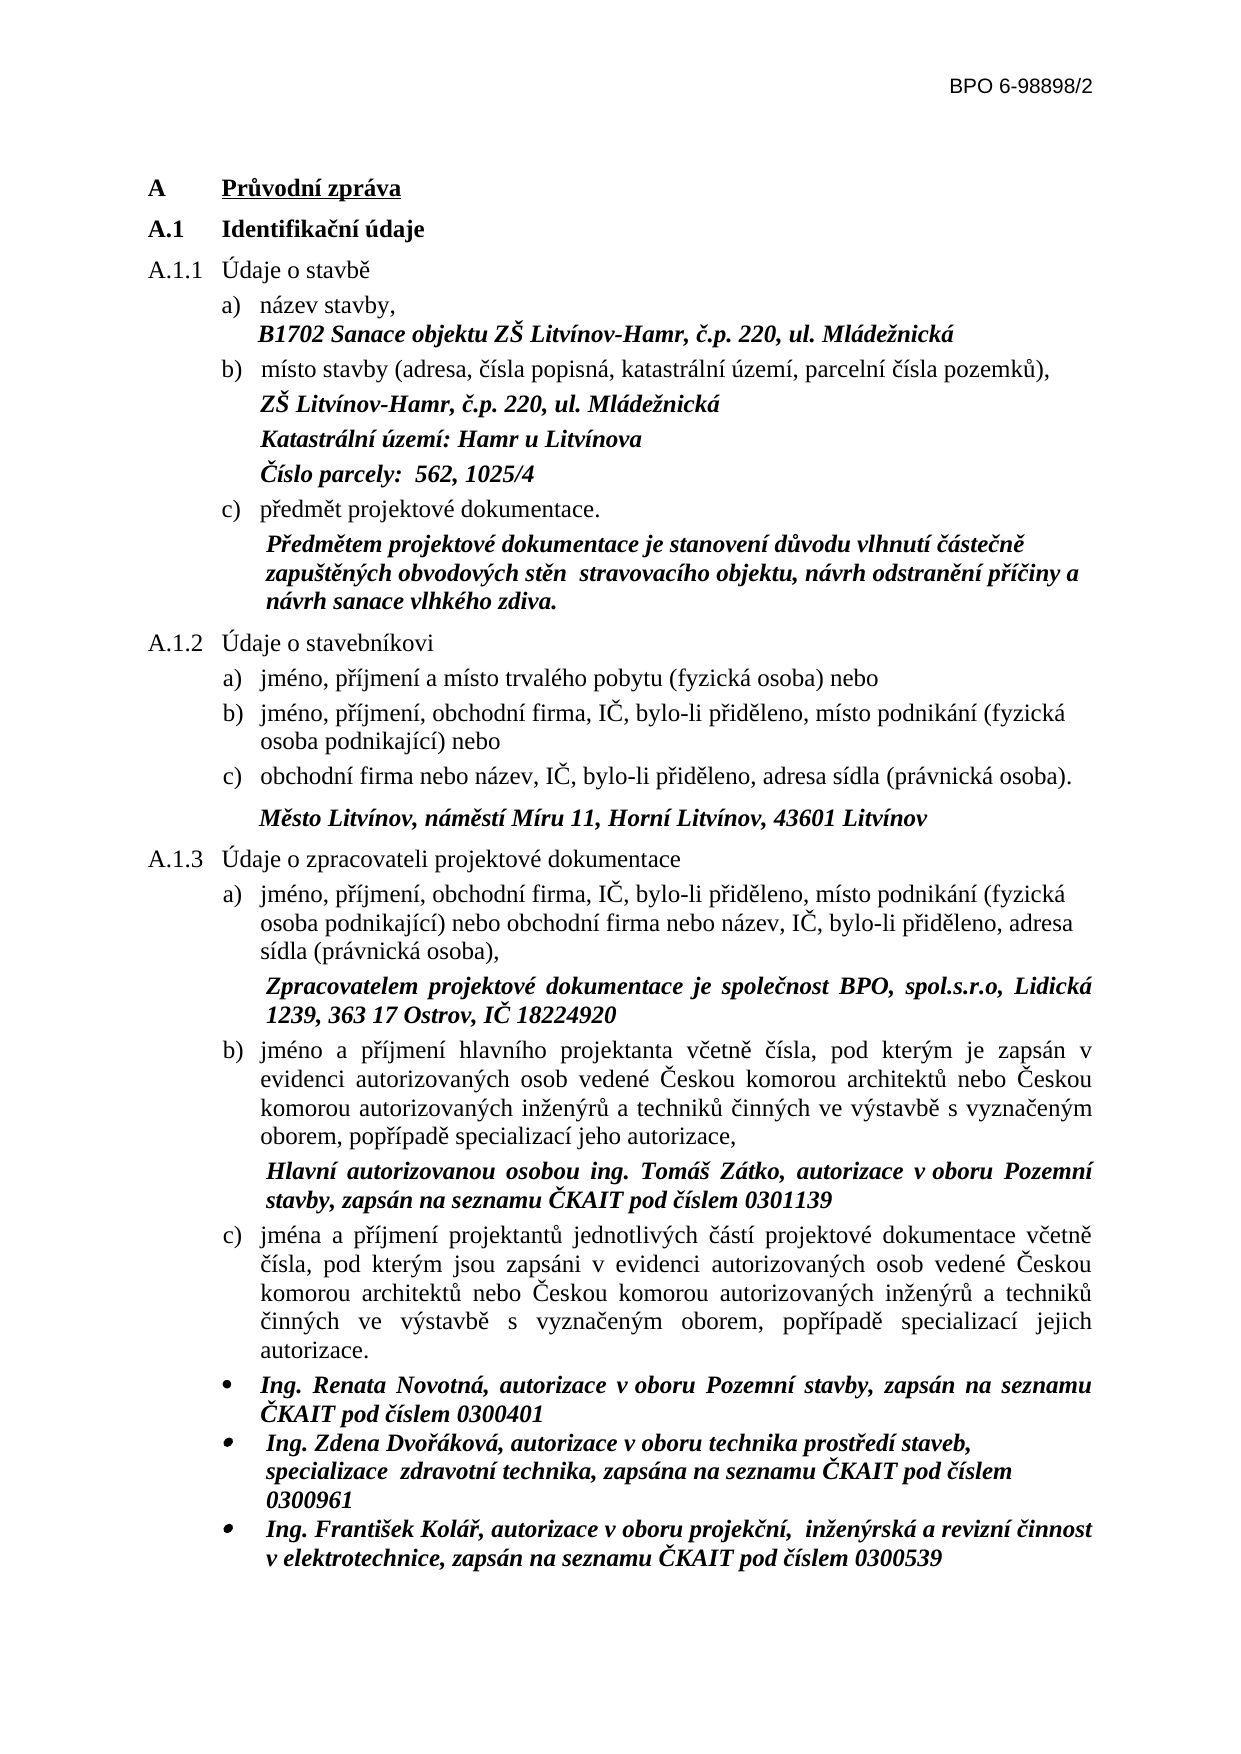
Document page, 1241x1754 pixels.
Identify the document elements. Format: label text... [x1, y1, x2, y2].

text c) předmět projektové dokumentace. [221, 494, 1093, 523]
list obchodní firma nebo název, IČ, bylo-li přiděleno, adresa sídla (právnická osoba). [223, 761, 1093, 790]
list Ing. Renata Novotná, autorizace v oboru Pozemní stavby, zapsán na seznamu ČKAIT pod číslem 0300401 [223, 1370, 1093, 1428]
list Ing. Zdena Dvořáková, autorizace v oboru technika prostředí staveb, specializace zdravotní technika, zapsána na seznamu ČKAIT pod číslem 0300961 [221, 1428, 1093, 1514]
text Katastrální území: Hamr u Litvínova [221, 424, 1093, 453]
text a) název stavby, [221, 290, 1093, 319]
text ZŠ Litvínov-Hamr, č.p. 220, ul. Mládežnická [221, 389, 1093, 418]
list jména a příjmení projektantů jednotlivých částí projektové dokumentace včetně čísla, pod kterým jsou zapsáni v evidenci autorizovaných osob vedené Českou komorou architektů nebo Českou komorou autorizovaných inženýrů a techniků činných ve výstavbě s vyznačeným oborem, popřípadě specializací jejich autorizace. [223, 1220, 1093, 1364]
text Zpracovatelem projektové dokumentace je společnost BPO, spol.s.r.o, Lidická 1239, 363 17 Ostrov, IČ 18224920 [266, 971, 1093, 1029]
text Předmětem projektové dokumentace je stanovení důvodu vlhnutí částečně zapuštěných obvodových stěn stravovacího objektu, návrh odstranění příčiny a návrh sanace vlhkého zdiva. [266, 529, 1093, 615]
list jméno, příjmení, obchodní firma, IČ, bylo-li přiděleno, místo podnikání (fyzická osoba podnikající) nebo [223, 698, 1093, 755]
text B1702 Sanace objektu ZŠ Litvínov-Hamr, č.p. 220, ul. Mládežnická [148, 319, 1093, 348]
list jméno a příjmení hlavního projektanta včetně čísla, pod kterým je zapsán v evidenci autorizovaných osob vedené Českou komorou architektů nebo Českou komorou autorizovaných inženýrů a techniků činných ve výstavbě s vyznačeným oborem, popřípadě specializací jeho autorizace, [223, 1035, 1093, 1150]
text Hlavní autorizovanou osobou ing. Tomáš Zátko, autorizace v oboru Pozemní stavby, zapsán na seznamu ČKAIT pod číslem 0301139 [266, 1156, 1093, 1214]
text A.1.1 Údaje o stavbě [148, 255, 1093, 284]
list jméno, příjmení, obchodní firma, IČ, bylo-li přiděleno, místo podnikání (fyzická osoba podnikající) nebo obchodní firma nebo název, IČ, bylo-li přiděleno, adresa sídla (právnická osoba), [223, 879, 1093, 965]
text Město Litvínov, náměstí Míru 11, Horní Litvínov, 43601 Litvínov [221, 803, 1093, 831]
list jméno, příjmení a místo trvalého pobytu (fyzická osoba) nebo [223, 663, 1093, 691]
text Číslo parcely: 562, 1025/4 [221, 459, 1093, 488]
text A.1 Identifikační údaje [148, 214, 1093, 243]
text A.1.3 Údaje o zpracovateli projektové dokumentace [148, 844, 1093, 873]
text A.1.2 Údaje o stavebníkovi [148, 628, 1093, 656]
text A Průvodní zpráva [148, 173, 1093, 201]
text b) místo stavby (adresa, čísla popisná, katastrální území, parcelní čísla pozemků), [221, 354, 1093, 383]
